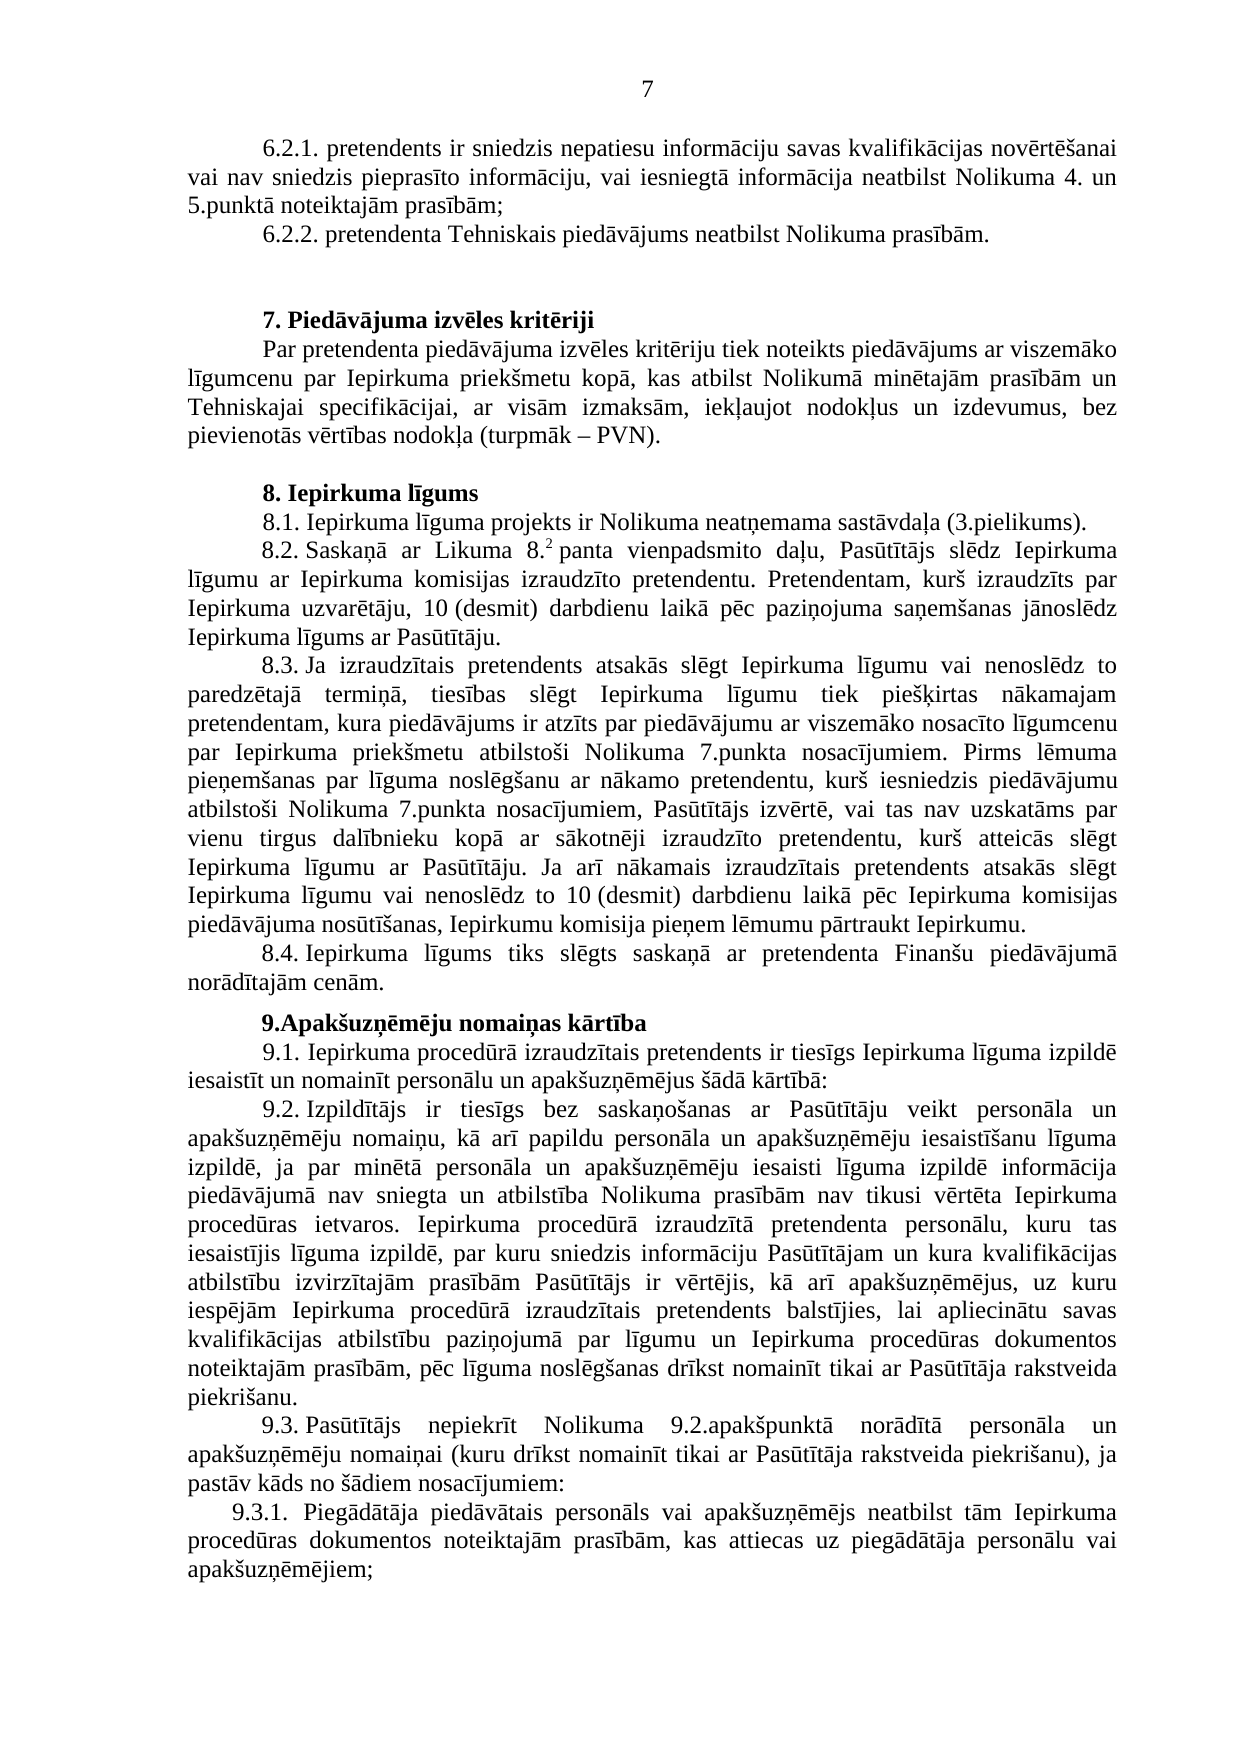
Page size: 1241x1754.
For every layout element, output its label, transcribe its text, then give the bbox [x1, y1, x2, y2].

text 8.3. Ja izraudzītais pretendents atsakās slēgt Iepirkuma līgumu vai nenoslēdz to paredzētajā termiņā, tiesības slēgt Iepirkuma līgumu tiek piešķirtas nākamajam pretendentam, kura piedāvājums ir atzīts par piedāvājumu ar viszemāko nosacīto līgumcenu par Iepirkuma priekšmetu atbilstoši Nolikuma 7.punkta nosacījumiem. Pirms lēmuma pieņemšanas par līguma noslēgšanu ar nākamo pretendentu, kurš iesniedzis piedāvājumu atbilstoši Nolikuma 7.punkta nosacījumiem, Pasūtītājs izvērtē, vai tas nav uzskatāms par vienu tirgus dalībnieku kopā ar sākotnēji izraudzīto pretendentu, kurš atteicās slēgt Iepirkuma līgumu ar Pasūtītāju. Ja arī nākamais izraudzītais pretendents atsakās slēgt Iepirkuma līgumu vai nenoslēdz to 10 (desmit) darbdienu laikā pēc Iepirkuma komisijas piedāvājuma nosūtīšanas, Iepirkumu komisija pieņem lēmumu pārtraukt Iepirkumu. [187, 650, 1118, 938]
text 6.2.1. pretendents ir sniedzis nepatiesu informāciju savas kvalifikācijas novērtēšanai vai nav sniedzis pieprasīto informāciju, vai iesniegtā informācija neatbilst Nolikuma 4. un 5.punktā noteiktajām prasībām; [187, 133, 1118, 219]
text 9.1. Iepirkuma procedūrā izraudzītais pretendents ir tiesīgs Iepirkuma līguma izpildē iesaistīt un nomainīt personālu un apakšuzņēmējus šādā kārtībā: [187, 1037, 1118, 1094]
text 9.Apakšuzņēmēju nomaiņas kārtība [187, 1008, 1118, 1037]
text 9.2. Izpildītājs ir tiesīgs bez saskaņošanas ar Pasūtītāju veikt personāla un apakšuzņēmēju nomaiņu, kā arī papildu personāla un apakšuzņēmēju iesaistīšanu līguma izpildē, ja par minētā personāla un apakšuzņēmēju iesaisti līguma izpildē informācija piedāvājumā nav sniegta un atbilstība Nolikuma prasībām nav tikusi vērtēta Iepirkuma procedūras ietvaros. Iepirkuma procedūrā izraudzītā pretendenta personālu, kuru tas iesaistījis līguma izpildē, par kuru sniedzis informāciju Pasūtītājam un kura kvalifikācijas atbilstību izvirzītajām prasībām Pasūtītājs ir vērtējis, kā arī apakšuzņēmējus, uz kuru iespējām Iepirkuma procedūrā izraudzītais pretendents balstījies, lai apliecinātu savas kvalifikācijas atbilstību paziņojumā par līgumu un Iepirkuma procedūras dokumentos noteiktajām prasībām, pēc līguma noslēgšanas drīkst nomainīt tikai ar Pasūtītāja rakstveida piekrišanu. [187, 1094, 1118, 1410]
text 6.2.2. pretendenta Tehniskais piedāvājums neatbilst Nolikuma prasībām. [187, 219, 1118, 248]
text 8. Iepirkuma [187, 478, 1118, 507]
text Par pretendenta piedāvājuma izvēles kritēriju tiek noteikts piedāvājums ar viszemāko līgumcenu par Iepirkuma priekšmetu kopā, kas atbilst Nolikumā minētajām prasībām un Tehniskajai specifikācijai, ar visām izmaksām, iekļaujot nodokļus un izdevumus, bez pievienotās vērtības nodokļa (turpmāk – PVN). [187, 334, 1118, 449]
text 8.2. Saskaņā ar Likuma 8.2 panta vienpadsmito daļu, Pasūtītājs slēdz Iepirkuma līgumu ar Iepirkuma komisijas izraudzīto pretendentu. Pretendentam, kurš izraudzīts par Iepirkuma uzvarētāju, 10 (desmit) darbdienu laikā pēc paziņojuma saņemšanas jānoslēdz Iepirkuma ar Pasūtītāju. [187, 535, 1118, 650]
text 8.1. Iepirkuma līguma projekts ir Nolikuma neatņemama sastāvdaļa (3.pielikums). [187, 507, 1118, 535]
list Piegādātāja piedāvātais personāls vai apakšuzņēmējs neatbilst tām Iepirkuma procedūras dokumentos noteiktajām prasībām, kas attiecas uz piegādātāja personālu vai apakšuzņēmējiem; [187, 1497, 1118, 1583]
text 8.4. Iepirkuma tiks slēgts saskaņā ar pretendenta Finanšu piedāvājumā norādītajām cenām. [187, 938, 1118, 995]
text 7. Piedāvājuma izvēles kritēriji [187, 305, 1118, 334]
text 9.3. Pasūtītājs nepiekrīt Nolikuma 9.2.apakšpunktā norādītā personāla un apakšuzņēmēju nomaiņai (kuru drīkst nomainīt tikai ar Pasūtītāja rakstveida piekrišanu), ja pastāv kāds no šādiem nosacījumiem: [187, 1410, 1118, 1497]
